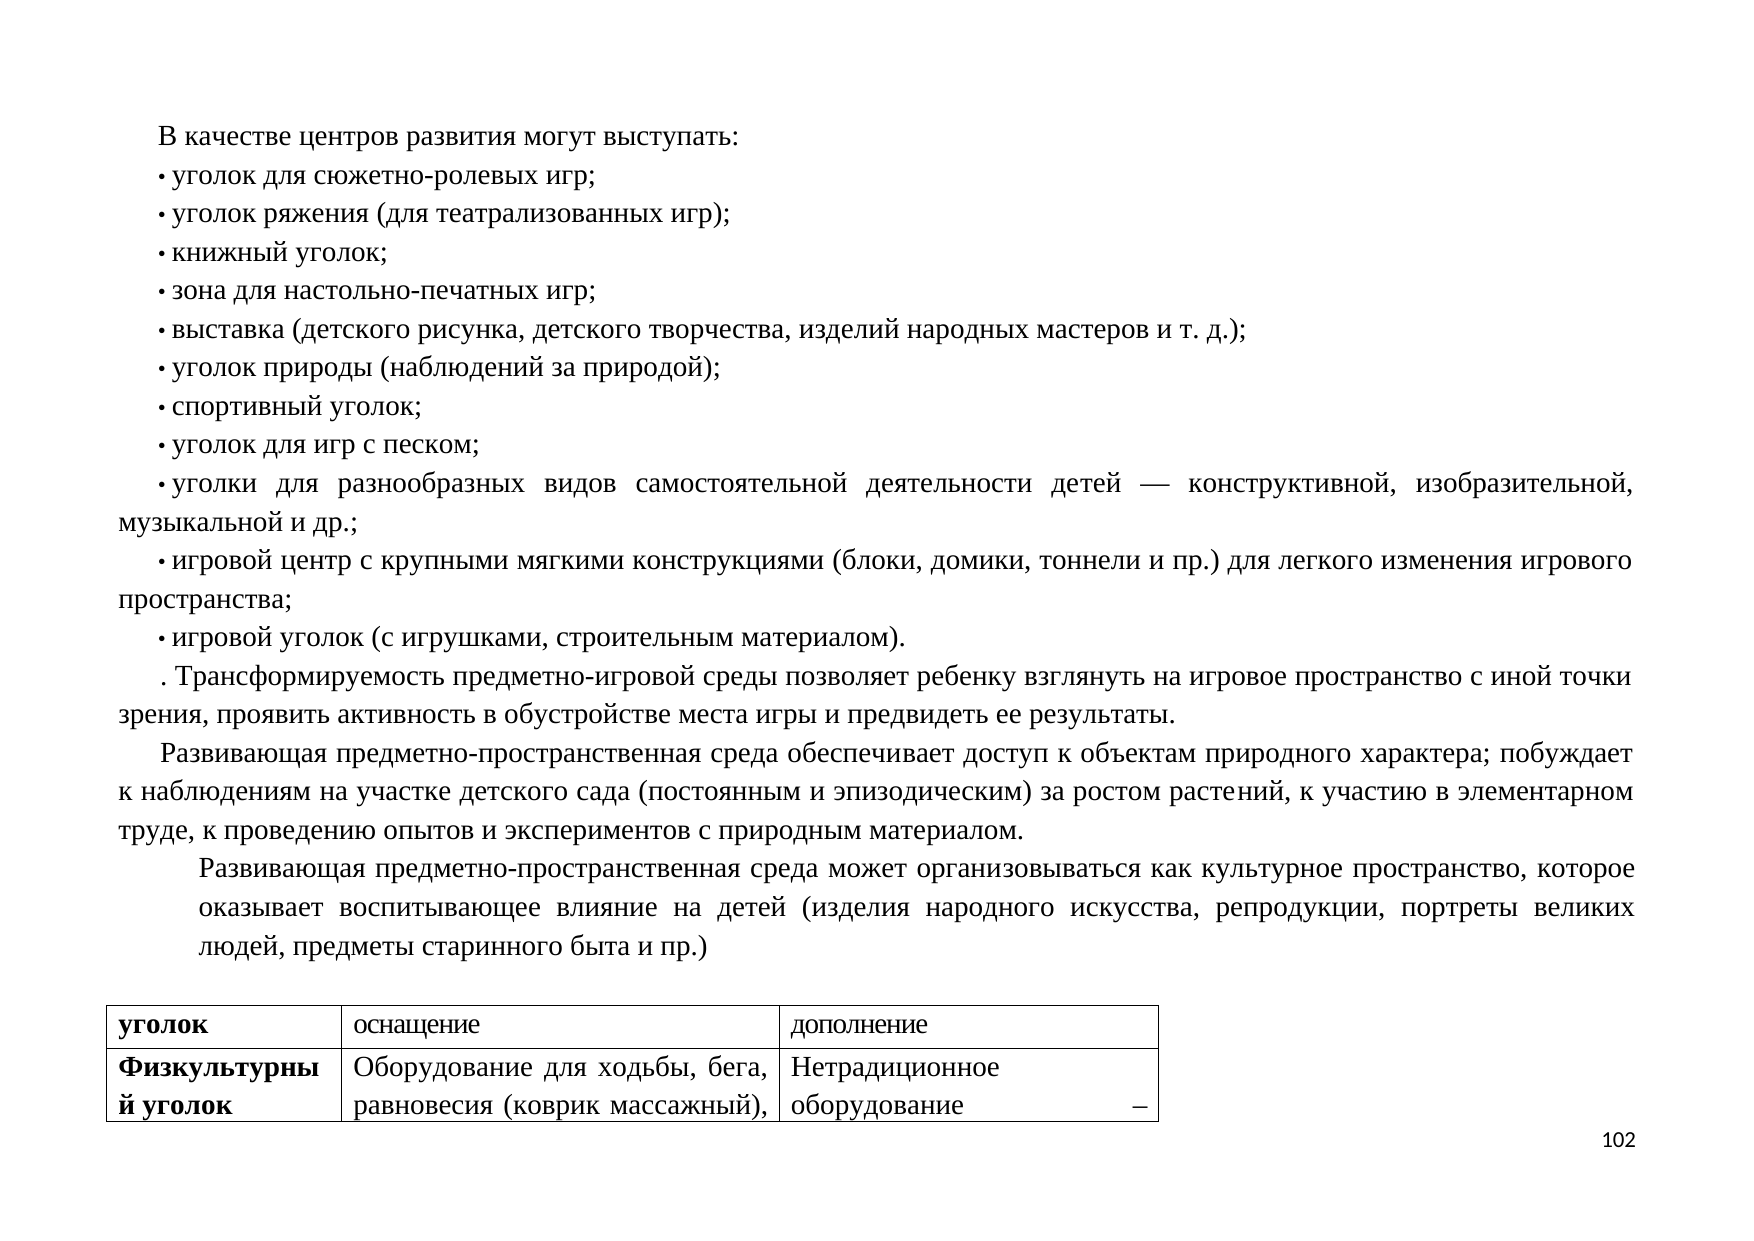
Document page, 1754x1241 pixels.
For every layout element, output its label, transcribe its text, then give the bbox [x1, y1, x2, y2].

list уголок природы (наблюдений за природой); [118, 349, 1636, 383]
text Развивающая предметно-пространственная среда может организовываться как культурное пространство, которое оказывает воспитывающее влияние на детей (изделия народного искусства, репродукции, портреты великих людей, предметы старинного быта и пр.) [198, 851, 1636, 961]
list игровой уголок (с игрушками, строительным материалом). [118, 619, 1636, 653]
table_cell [780, 1049, 1158, 1121]
list зона для настольно-печатных игр; [118, 272, 1636, 306]
list уголок для сюжетно-ролевых игр; [118, 157, 1636, 190]
list спортивный уголок; [118, 388, 1636, 422]
table_header оснащение [342, 1006, 779, 1048]
table_header дополнение [780, 1006, 1158, 1048]
list игровой центр с крупными мягкими конструкциями (блоки, домики, тоннели и пр.) для легкого изменения игрового пространства; [118, 542, 1634, 614]
text . Трансформируемость предметно-игровой среды позволяет ребенку взглянуть на игровое пространство с иной точки зрения, проявить активность в обустройстве места игры и предвидеть ее результаты. [118, 658, 1634, 730]
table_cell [107, 1049, 341, 1121]
list уголки для разнообразных видов самостоятельной деятельности детей — конструктивной, изобразительной, музыкальной и др.; [118, 465, 1634, 537]
list уголок ряжения (для театрализованных игр); [118, 195, 1636, 229]
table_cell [342, 1049, 779, 1121]
list уголок для игр с песком; [118, 427, 1636, 460]
table_header уголок [107, 1006, 341, 1048]
text Развивающая предметно-пространственная среда обеспечивает доступ к объектам природного характера; побуждает к наблюдениям на участке детского сада (постоянным и эпизодическим) за ростом растений, к участию в элементарном труде, к проведению опытов и экспериментов с природным материалом. [118, 735, 1634, 846]
list книжный уголок; [118, 234, 1636, 267]
list выставка (детского рисунка, детского творчества, изделий народных мастеров и т. д.); [118, 311, 1634, 344]
text В качестве центров развития могут выступать: [118, 118, 1636, 152]
